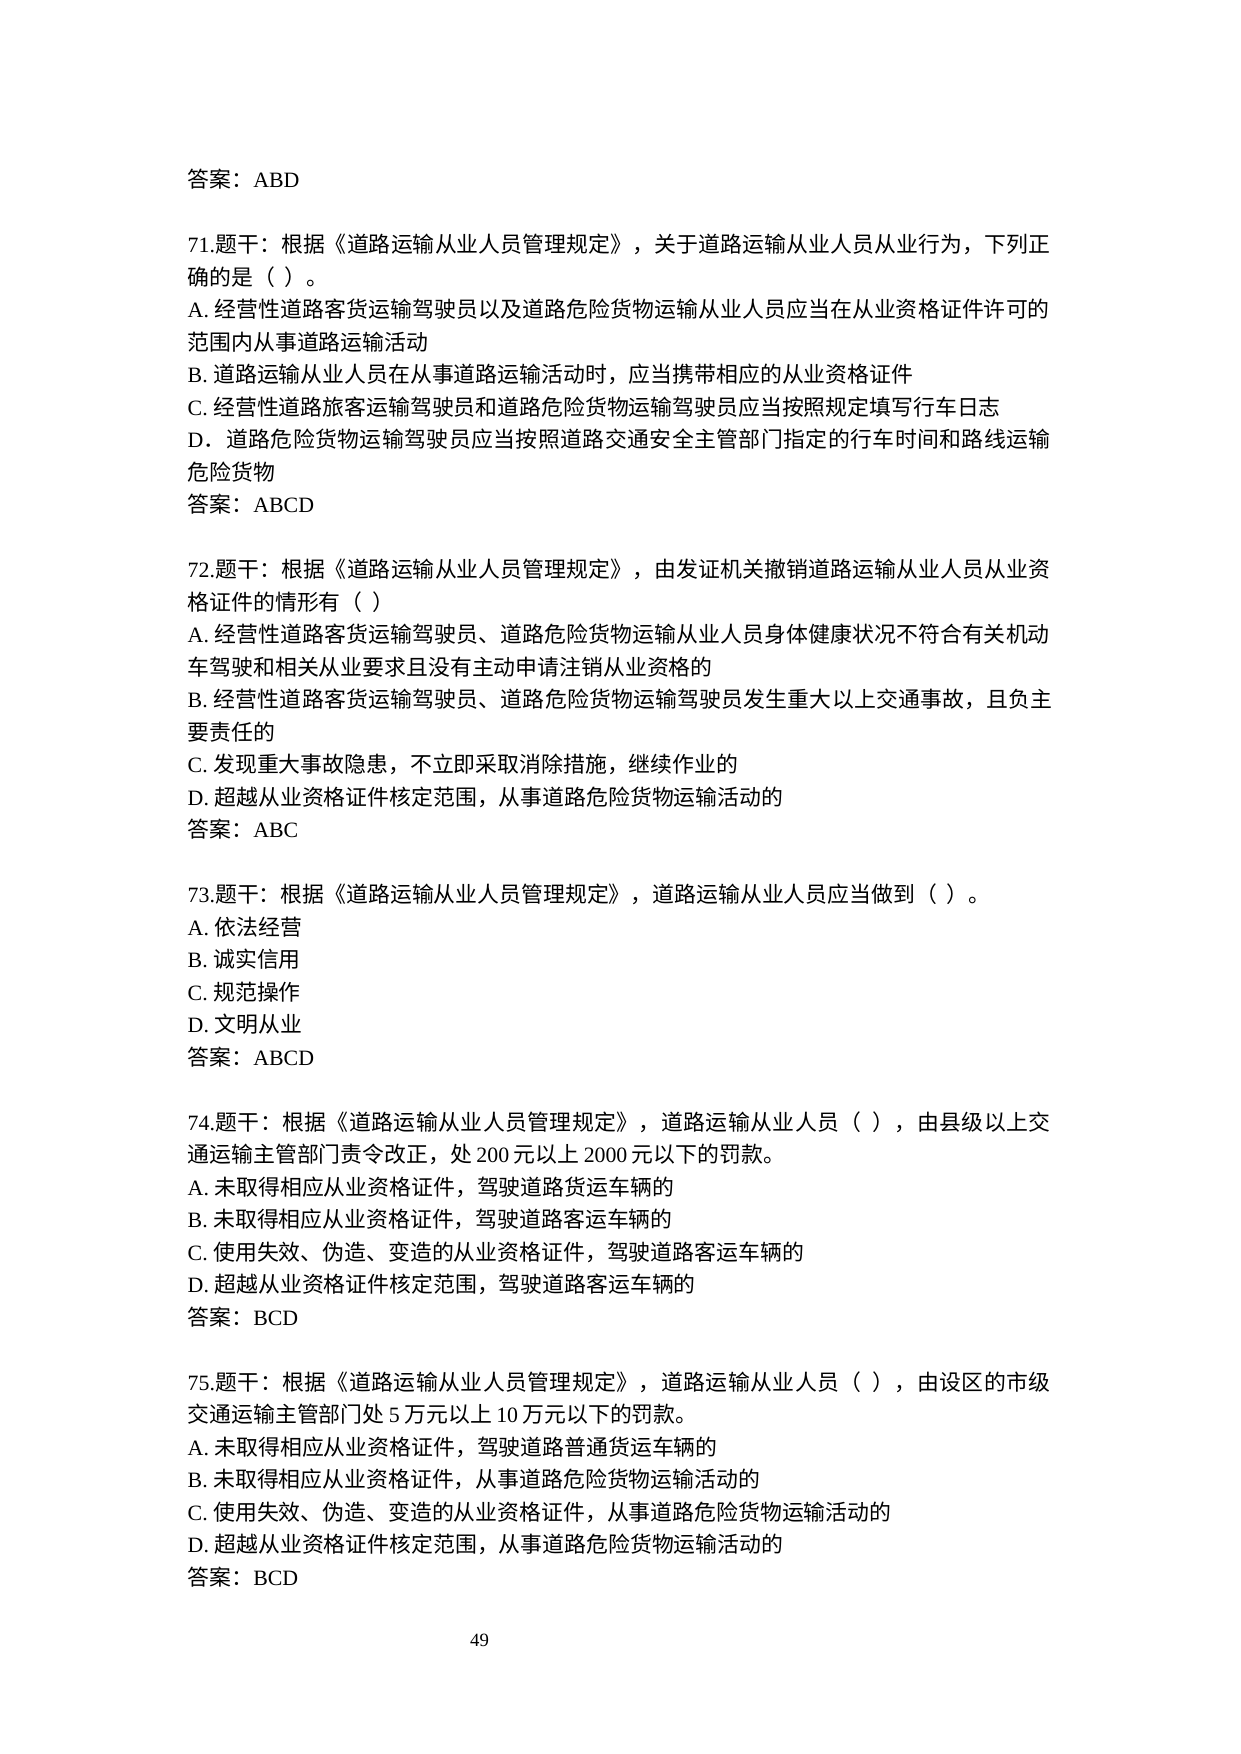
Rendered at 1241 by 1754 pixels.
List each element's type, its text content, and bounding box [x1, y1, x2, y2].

text 答案：ABCD [187, 487, 1053, 519]
text A. 经营性道路客货运输驾驶员以及道路危险货物运输从业人员应当在从业资格证件许可的范围内从事道路运输活动 [187, 292, 1053, 357]
text 71.题干：根据《道路运输从业人员管理规定》，关于道路运输从业人员从业行为，下列正确的是（ ）。 [187, 227, 1053, 292]
text B. 经营性道路客货运输驾驶员、道路危险货物运输驾驶员发生重大以上交通事故，且负主要责任的 [187, 682, 1053, 747]
text B. 未取得相应从业资格证件，从事道路危险货物运输活动的 [187, 1462, 1053, 1494]
text C. 使用失效、伪造、变造的从业资格证件，从事道路危险货物运输活动的 [187, 1494, 1053, 1527]
text 答案：ABD [187, 162, 1053, 194]
text D. 文明从业 [187, 1007, 1053, 1039]
text D. 超越从业资格证件核定范围，驾驶道路客运车辆的 [187, 1267, 1053, 1299]
text C. 发现重大事故隐患，不立即采取消除措施，继续作业的 [187, 747, 1053, 779]
text A. 经营性道路客货运输驾驶员、道路危险货物运输从业人员身体健康状况不符合有关机动车驾驶和相关从业要求且没有主动申请注销从业资格的 [187, 617, 1053, 682]
text D. 超越从业资格证件核定范围，从事道路危险货物运输活动的 [187, 779, 1053, 812]
text 73.题干：根据《道路运输从业人员管理规定》，道路运输从业人员应当做到（ ）。 [187, 877, 1053, 909]
text D．道路危险货物运输驾驶员应当按照道路交通安全主管部门指定的行车时间和路线运输危险货物 [187, 422, 1053, 487]
text C. 规范操作 [187, 974, 1053, 1007]
text C. 使用失效、伪造、变造的从业资格证件，驾驶道路客运车辆的 [187, 1234, 1053, 1267]
text A. 未取得相应从业资格证件，驾驶道路普通货运车辆的 [187, 1429, 1053, 1462]
text 答案：ABC [187, 812, 1053, 844]
text 答案：BCD [187, 1559, 1053, 1592]
text B. 诚实信用 [187, 942, 1053, 974]
text 答案：ABCD [187, 1039, 1053, 1072]
text A. 依法经营 [187, 909, 1053, 942]
text 75.题干：根据《道路运输从业人员管理规定》，道路运输从业人员（ ），由设区的市级交通运输主管部门处5万元以上10万元以下的罚款。 [187, 1364, 1053, 1429]
text D. 超越从业资格证件核定范围，从事道路危险货物运输活动的 [187, 1527, 1053, 1559]
text B. 未取得相应从业资格证件，驾驶道路客运车辆的 [187, 1202, 1053, 1234]
text 74.题干：根据《道路运输从业人员管理规定》，道路运输从业人员（ ），由县级以上交通运输主管部门责令改正，处200元以上2000元以下的罚款。 [187, 1104, 1053, 1169]
text 答案：BCD [187, 1299, 1053, 1332]
text 72.题干：根据《道路运输从业人员管理规定》，由发证机关撤销道路运输从业人员从业资格证件的情形有（ ） [187, 552, 1053, 617]
text C. 经营性道路旅客运输驾驶员和道路危险货物运输驾驶员应当按照规定填写行车日志 [187, 389, 1053, 422]
text A. 未取得相应从业资格证件，驾驶道路货运车辆的 [187, 1169, 1053, 1202]
text B. 道路运输从业人员在从事道路运输活动时，应当携带相应的从业资格证件 [187, 357, 1053, 389]
